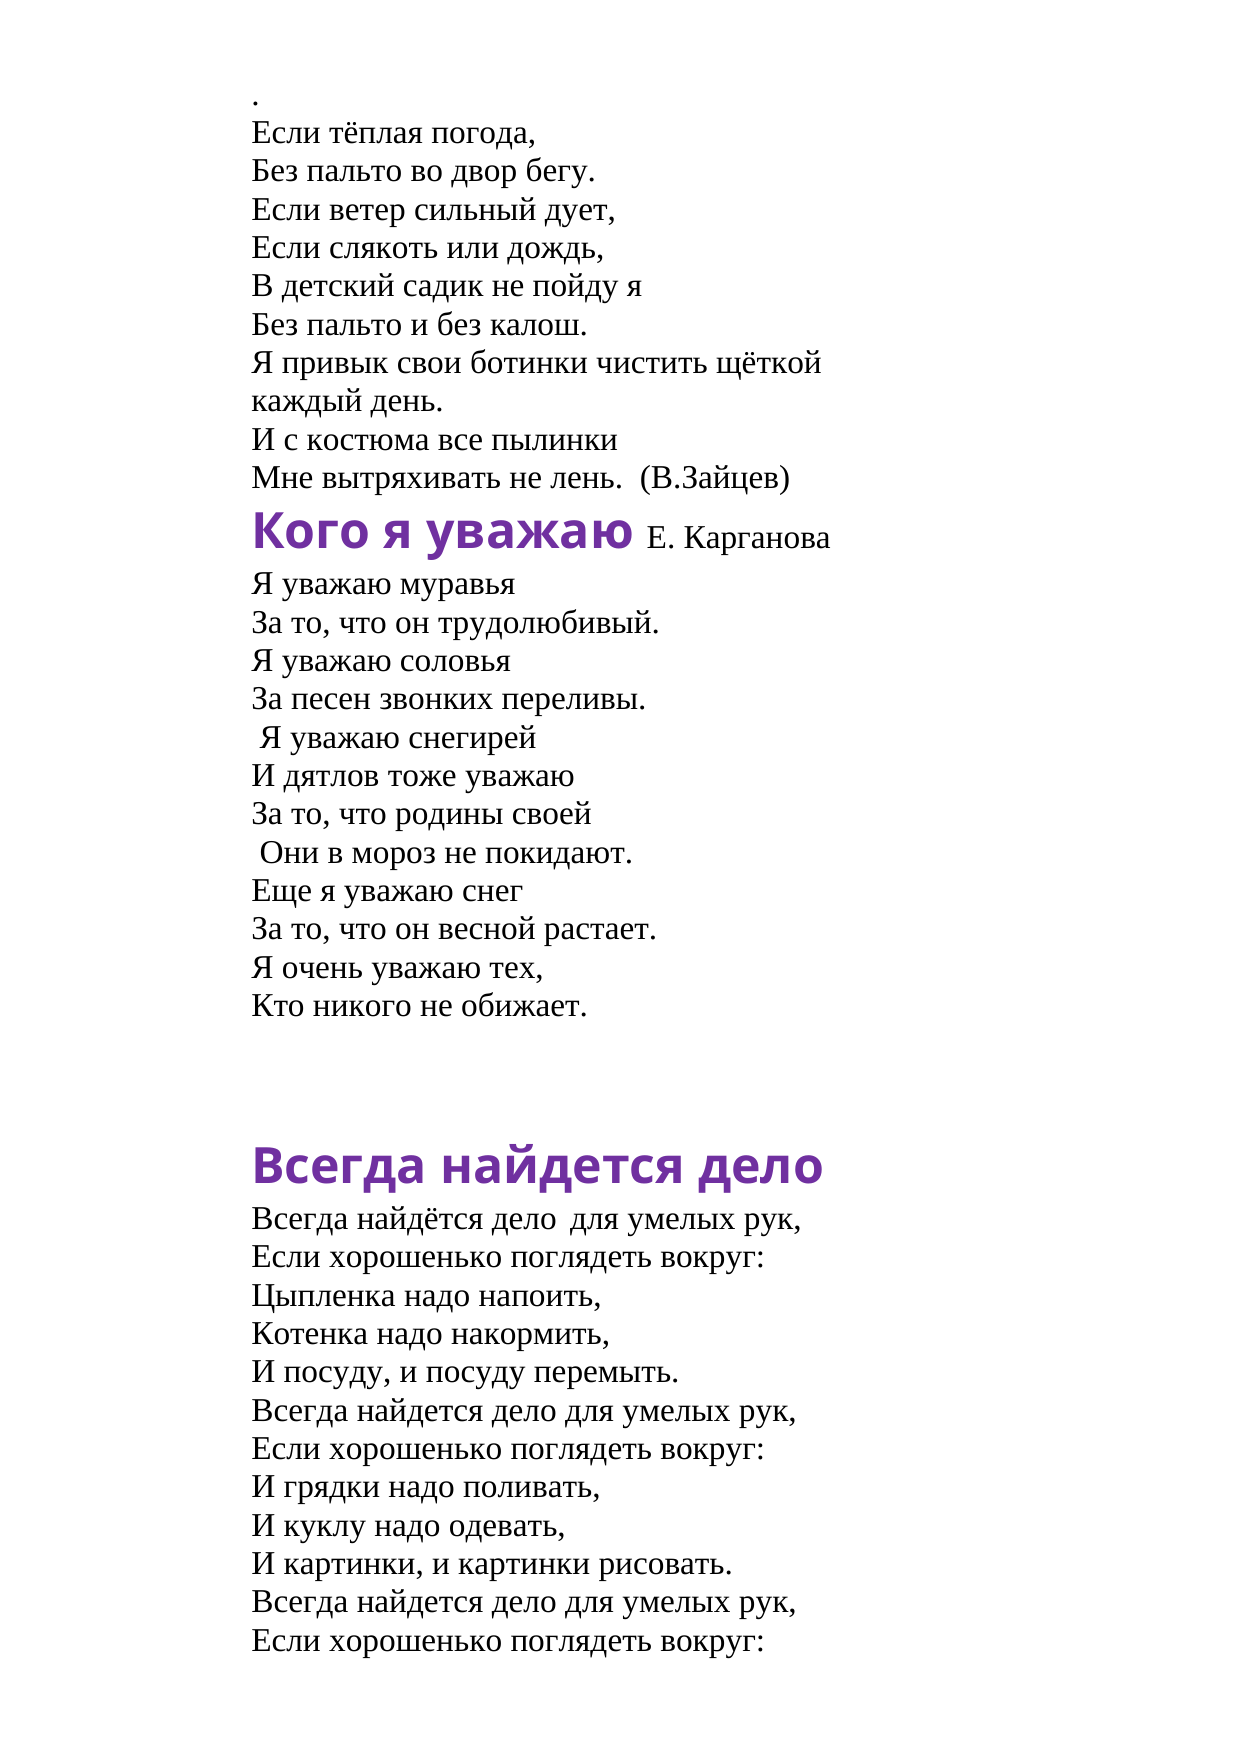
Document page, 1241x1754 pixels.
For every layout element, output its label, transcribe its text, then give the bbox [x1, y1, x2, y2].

text Я привык свои ботинки чистить щёткой каждый день. [251, 342, 930, 419]
text Я уважаю соловья [251, 640, 930, 679]
text Еще я уважаю снег [251, 870, 930, 909]
text И картинки, и картинки рисовать. [251, 1543, 930, 1582]
text Без пальто во двор бегу. [251, 151, 930, 189]
text Если тёплая погода, [251, 112, 930, 151]
text Я очень уважаю тех, [251, 947, 930, 985]
text Всегда найдется дело для умелых рук, [251, 1582, 930, 1620]
text Котенка надо накормить, [251, 1313, 930, 1352]
text Всегда найдется дело для умелых рук, [251, 1390, 930, 1428]
text Кого я уважаю Е. Карганова [251, 496, 930, 564]
text Цыпленка надо напоить, [251, 1275, 930, 1313]
text За то, что родины своей [251, 794, 930, 832]
text Если хорошенько поглядеть вокруг: [251, 1237, 930, 1275]
text Они в мороз не покидают. [251, 832, 930, 870]
text Всегда найдется дело [251, 1130, 930, 1198]
text Без пальто и без калош. [251, 304, 930, 342]
text И грядки надо поливать, [251, 1467, 930, 1505]
text Мне вытряхивать не лень. (В.Зайцев) [251, 457, 930, 496]
text Если ветер сильный дует, [251, 189, 930, 227]
text За то, что он трудолюбивый. [251, 602, 930, 640]
text И дятлов тоже уважаю [251, 755, 930, 794]
text За то, что он весной растает. [251, 909, 930, 947]
text Я уважаю снегирей [251, 717, 930, 755]
text И посуду, и посуду перемыть. [251, 1352, 930, 1390]
text В детский садик не пойду я [251, 266, 930, 304]
text Я уважаю муравья [251, 564, 930, 602]
text Кто никого не обижает. [251, 985, 930, 1024]
text Если хорошенько поглядеть вокруг: [251, 1428, 930, 1467]
text . [251, 74, 930, 112]
text И с костюма все пылинки [251, 419, 930, 457]
text Если слякоть или дождь, [251, 227, 930, 266]
text Всегда найдётся дело для умелых рук, [251, 1198, 930, 1237]
text За песен звонких переливы. [251, 679, 930, 717]
text Если хорошенько поглядеть вокруг: [251, 1620, 930, 1658]
text И куклу надо одевать, [251, 1505, 930, 1543]
